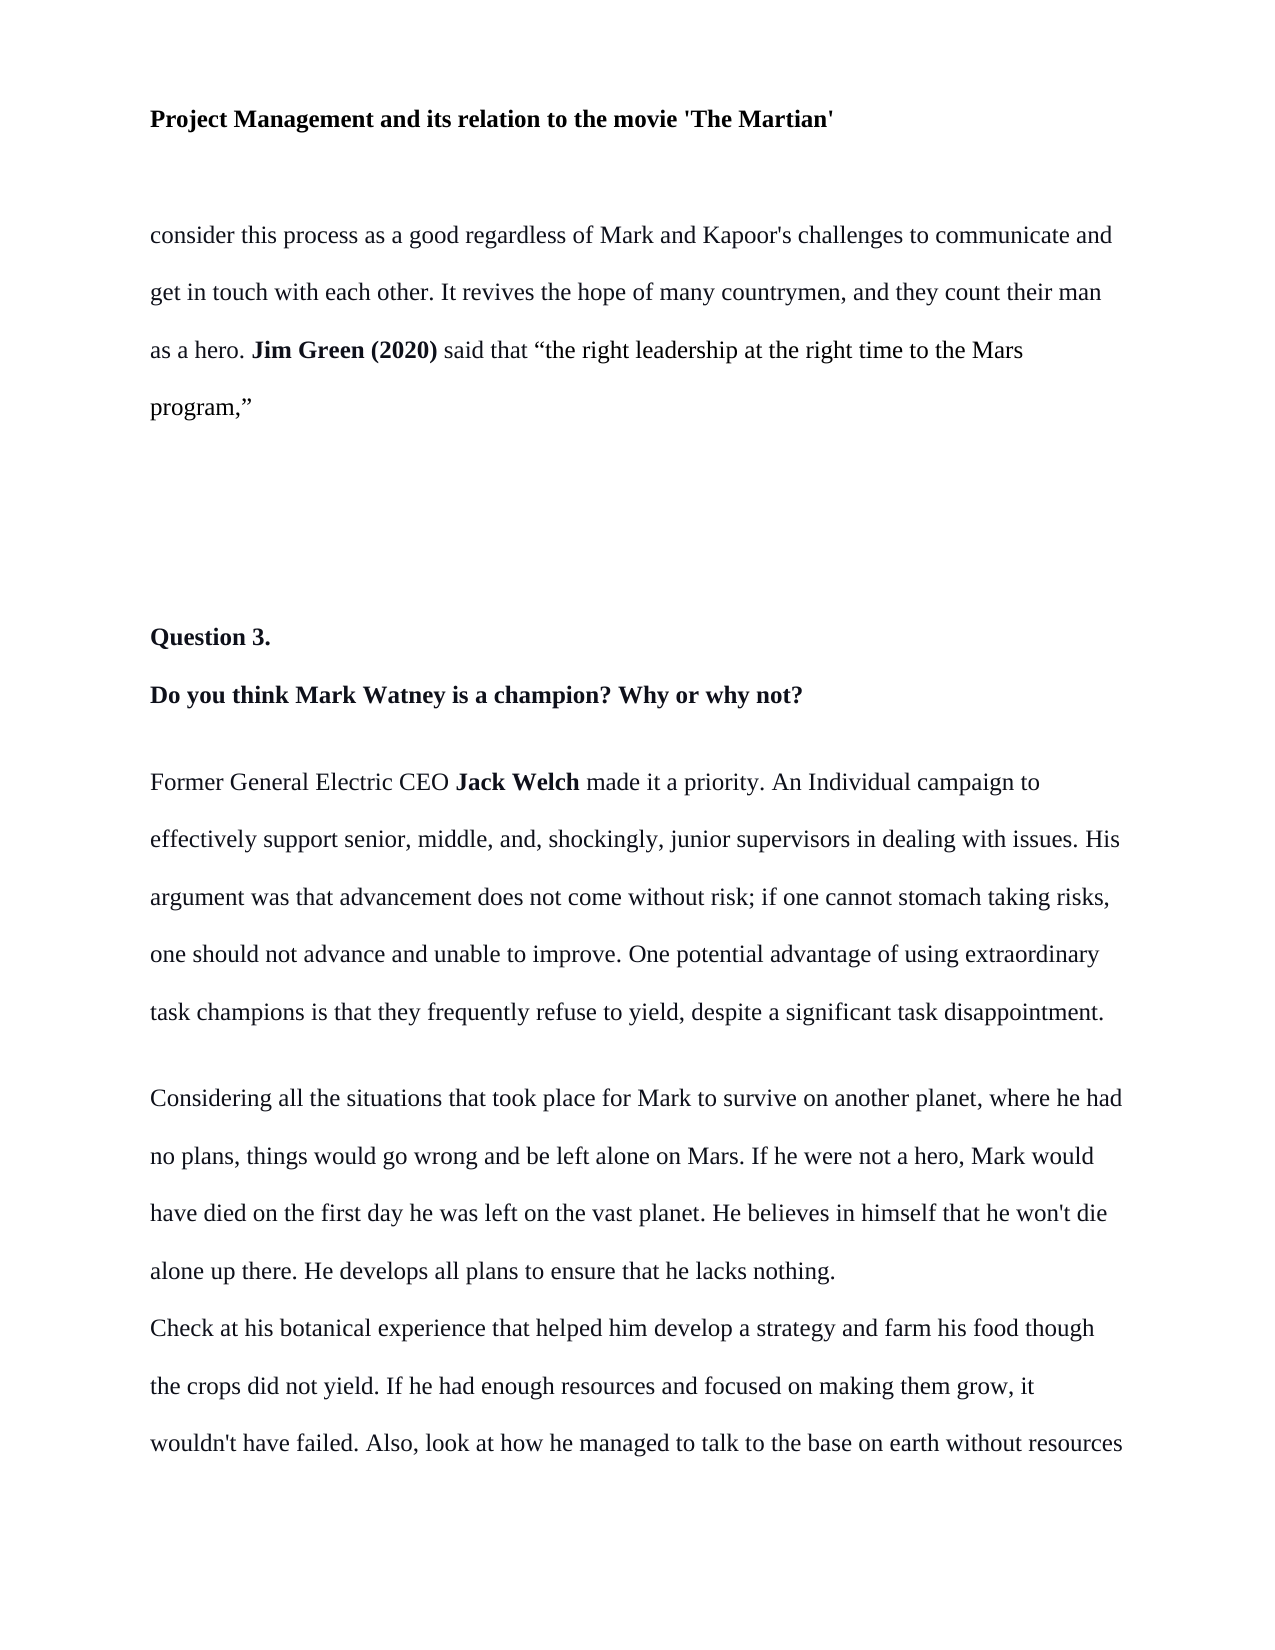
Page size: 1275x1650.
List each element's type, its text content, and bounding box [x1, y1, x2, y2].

text Former General Electric CEO Jack Welch made it a priority. An Individual campaign to effectively support senior, middle, and, shockingly, junior supervisors in dealing with issues. His argument was that advancement does not come without risk; if one cannot stomach taking risks, one should not advance and unable to improve. One potential advantage of using extraordinary task champions is that they frequently refuse to yield, despite a significant task disappointment. [150, 767, 1125, 1025]
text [150, 1313, 1125, 1457]
text Do you think Mark Watney is a champion? Why or why not? [150, 680, 1125, 709]
text Question 3. [150, 622, 1125, 651]
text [150, 220, 1125, 421]
text Considering all the situations that took place for Mark to survive on another planet, where he had no plans, things would go wrong and be left alone on Mars. If he were not a hero, Mark would have died on the first day he was left on the vast planet. He believes in himself that he won't die alone up there. He develops all plans to ensure that he lacks nothing. [150, 1083, 1125, 1284]
